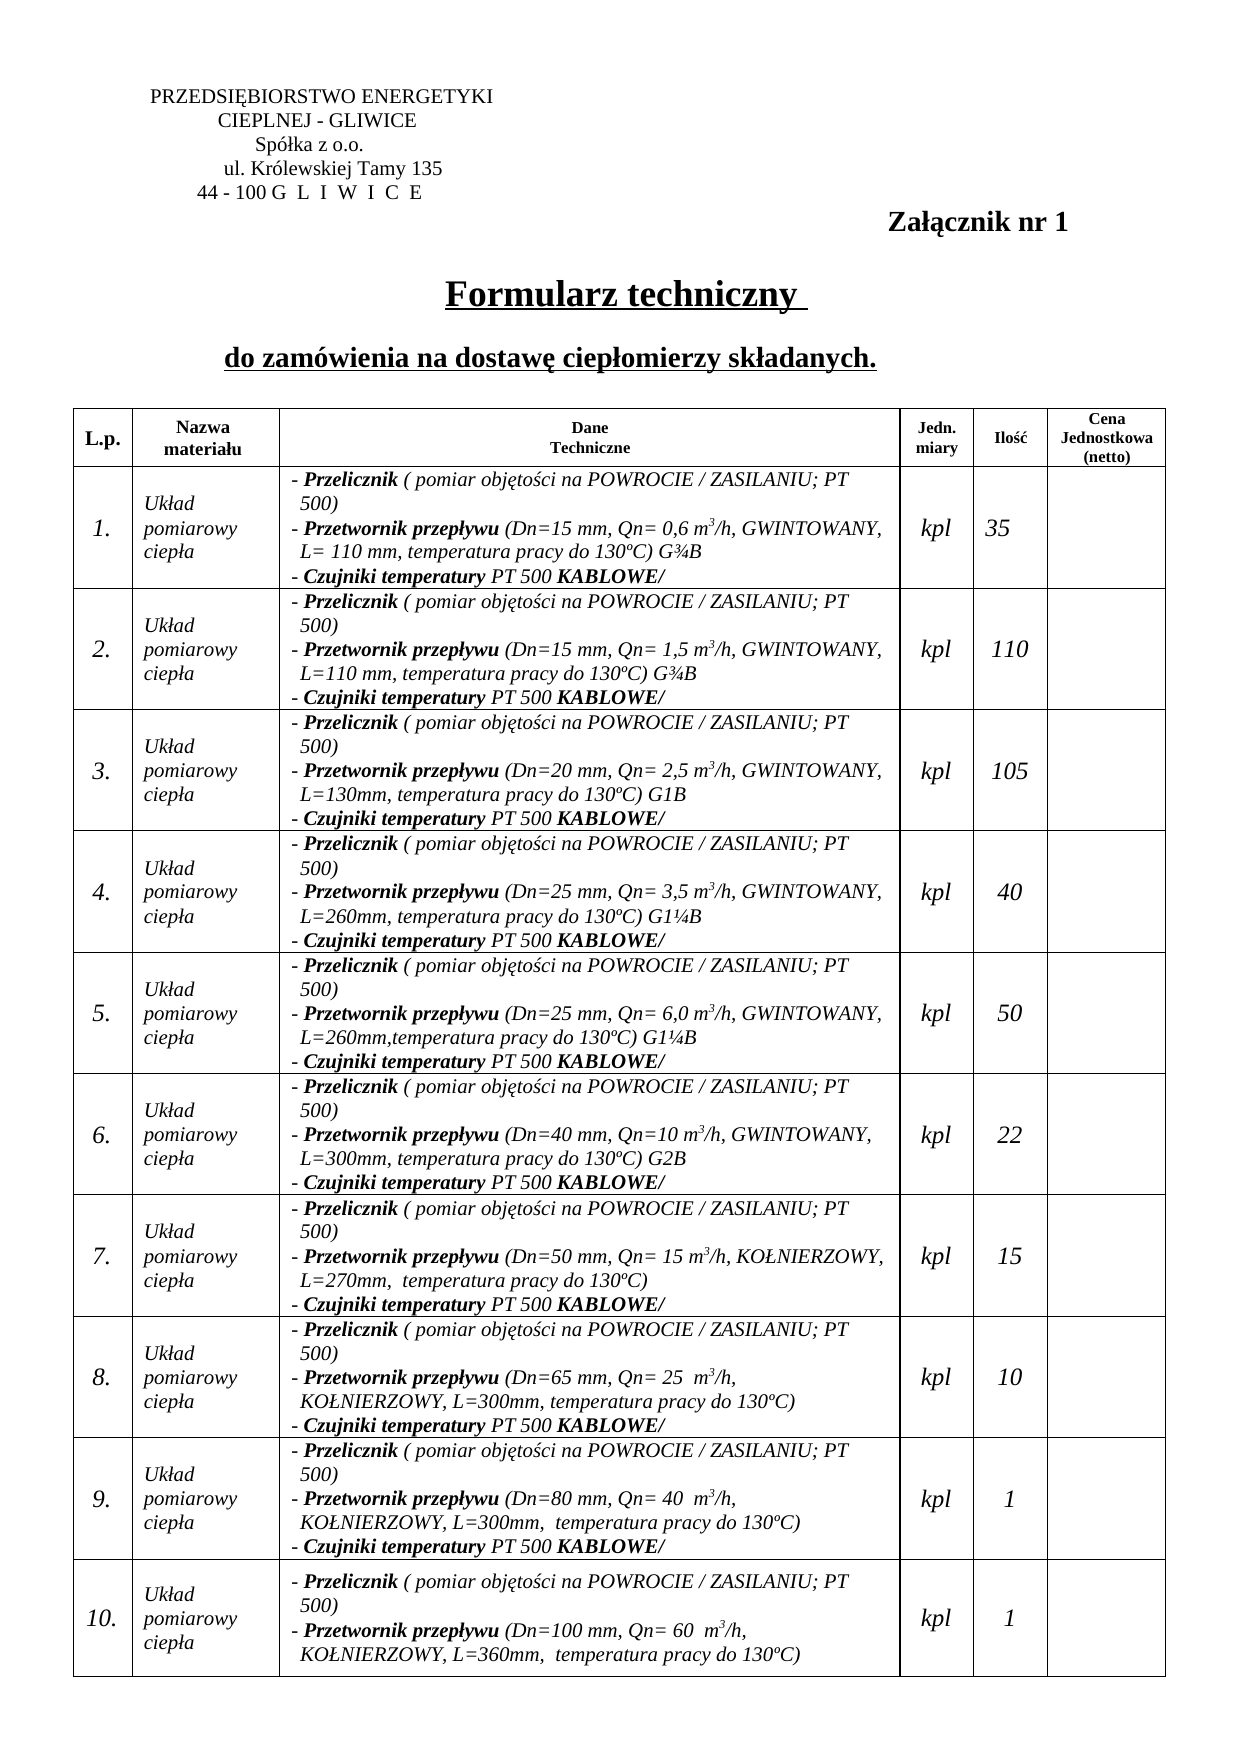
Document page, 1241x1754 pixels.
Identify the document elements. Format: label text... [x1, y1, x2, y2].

table_cell [1048, 1438, 1165, 1558]
table_cell 10 [974, 1317, 1047, 1437]
table_cell [1048, 589, 1165, 709]
table_cell kpl [901, 1317, 973, 1437]
table_cell kpl [901, 953, 973, 1073]
table_cell 4. [74, 831, 132, 952]
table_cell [280, 1560, 899, 1676]
text Spółka z o.o. [224, 132, 1090, 156]
text do zamówienia na dostawę ciepłomierzy składanych. [194, 341, 1122, 374]
table_cell 8. [74, 1317, 132, 1437]
table_cell 6. [74, 1074, 132, 1194]
table_cell 22 [974, 1074, 1047, 1194]
table_cell 110 [974, 589, 1047, 709]
table_cell Układ pomiarowy ciepła [133, 589, 279, 709]
table_cell - Przelicznik ( pomiar objętości na POWROCIE / ZASILANIU; PT 500) - Przetwornik przepływu (Dn=25 mm, Qn= 6,0 m3/h, GWINTOWANY, L=260mm,temperatura pracy do 130ºC) G1¼B - Czujniki temperatury PT 500 KABLOWE/ [280, 953, 899, 1073]
table_cell kpl [901, 1195, 973, 1316]
table_cell [1048, 1074, 1165, 1194]
table_cell 7. [74, 1195, 132, 1316]
table_cell - Przelicznik ( pomiar objętości na POWROCIE / ZASILANIU; PT 500) - Przetwornik przepływu (Dn=40 mm, Qn=10 m3/h, GWINTOWANY, L=300mm, temperatura pracy do 130ºC) G2B - Czujniki temperatury PT 500 KABLOWE/ [280, 1074, 899, 1194]
table_cell 1. [74, 467, 132, 588]
table_cell kpl [901, 1438, 973, 1558]
table_cell Układ pomiarowy ciepła [133, 1317, 279, 1437]
table_cell 3. [74, 710, 132, 830]
table_cell Układ pomiarowy ciepła [133, 1195, 279, 1316]
table_cell Układ pomiarowy ciepła [133, 831, 279, 952]
text Załącznik nr 1 [194, 204, 1122, 238]
table_cell - Przelicznik ( pomiar objętości na POWROCIE / ZASILANIU; PT 500) - Przetwornik przepływu (Dn=20 mm, Qn= 2,5 m3/h, GWINTOWANY, L=130mm, temperatura pracy do 130ºC) G1B - Czujniki temperatury PT 500 KABLOWE/ [280, 710, 899, 830]
text 44 - 100 G L I W I C E [150, 180, 1090, 204]
table_cell kpl [901, 831, 973, 952]
table_header Nazwa materiału [133, 409, 279, 466]
table_cell [1048, 831, 1165, 952]
table_cell Układ pomiarowy ciepła [133, 710, 279, 830]
table_cell Układ pomiarowy ciepła [133, 953, 279, 1073]
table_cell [133, 1560, 279, 1676]
table_cell [1048, 1560, 1165, 1676]
table_header Dane Techniczne [280, 409, 899, 466]
table_cell kpl [901, 710, 973, 830]
table_cell 9. [74, 1438, 132, 1558]
table_cell [1048, 467, 1165, 588]
table_cell - Przelicznik ( pomiar objętości na POWROCIE / ZASILANIU; PT 500) - Przetwornik przepływu (Dn=80 mm, Qn= 40 m3/h, KOŁNIERZOWY, L=300mm, temperatura pracy do 130ºC) - Czujniki temperatury PT 500 KABLOWE/ [280, 1438, 899, 1558]
text PRZEDSIĘBIORSTWO ENERGETYKI [150, 84, 1090, 108]
table_cell [1048, 953, 1165, 1073]
table_cell Układ pomiarowy ciepła [133, 467, 279, 588]
table_cell Układ pomiarowy ciepła [133, 1074, 279, 1194]
table_cell [1048, 710, 1165, 830]
table_cell kpl [901, 1074, 973, 1194]
table_header L.p. [74, 409, 132, 466]
table_cell kpl [901, 1560, 973, 1676]
table_cell 15 [974, 1195, 1047, 1316]
table_cell 1 [974, 1560, 1047, 1676]
table_cell 1 [974, 1438, 1047, 1558]
table_cell 5. [74, 953, 132, 1073]
text Formularz techniczny [194, 271, 1122, 314]
table_cell Układ pomiarowy ciepła [133, 1438, 279, 1558]
table_cell - Przelicznik ( pomiar objętości na POWROCIE / ZASILANIU; PT 500) - Przetwornik przepływu (Dn=15 mm, Qn= 0,6 m3/h, GWINTOWANY, L= 110 mm, temperatura pracy do 130ºC) G¾B - Czujniki temperatury PT 500 KABLOWE/ [280, 467, 899, 588]
table_cell kpl [901, 467, 973, 588]
table_cell [1048, 1317, 1165, 1437]
table_cell kpl [901, 589, 973, 709]
table_cell - Przelicznik ( pomiar objętości na POWROCIE / ZASILANIU; PT 500) - Przetwornik przepływu (Dn=65 mm, Qn= 25 m3/h, KOŁNIERZOWY, L=300mm, temperatura pracy do 130ºC) - Czujniki temperatury PT 500 KABLOWE/ [280, 1317, 899, 1437]
text CIEPLNEJ - GLIWICE [150, 108, 1090, 132]
table_header Cena Jednostkowa (netto) [1048, 409, 1165, 466]
table_cell 40 [974, 831, 1047, 952]
table_cell 105 [974, 710, 1047, 830]
table_header Ilość [974, 409, 1047, 466]
table_cell 2. [74, 589, 132, 709]
table_header Jedn. miary [901, 409, 973, 466]
table_cell 50 [974, 953, 1047, 1073]
table_cell - Przelicznik ( pomiar objętości na POWROCIE / ZASILANIU; PT 500) - Przetwornik przepływu (Dn=25 mm, Qn= 3,5 m3/h, GWINTOWANY, L=260mm, temperatura pracy do 130ºC) G1¼B - Czujniki temperatury PT 500 KABLOWE/ [280, 831, 899, 952]
table_cell 35 [974, 467, 1047, 588]
table_cell - Przelicznik ( pomiar objętości na POWROCIE / ZASILANIU; PT 500) - Przetwornik przepływu (Dn=15 mm, Qn= 1,5 m3/h, GWINTOWANY, L=110 mm, temperatura pracy do 130ºC) G¾B - Czujniki temperatury PT 500 KABLOWE/ [280, 589, 899, 709]
text ul. Królewskiej Tamy 135 [224, 156, 1090, 180]
table_cell 10. [74, 1560, 132, 1676]
table_cell - Przelicznik ( pomiar objętości na POWROCIE / ZASILANIU; PT 500) - Przetwornik przepływu (Dn=50 mm, Qn= 15 m3/h, KOŁNIERZOWY, L=270mm, temperatura pracy do 130ºC) - Czujniki temperatury PT 500 KABLOWE/ [280, 1195, 899, 1316]
table_cell [1048, 1195, 1165, 1316]
